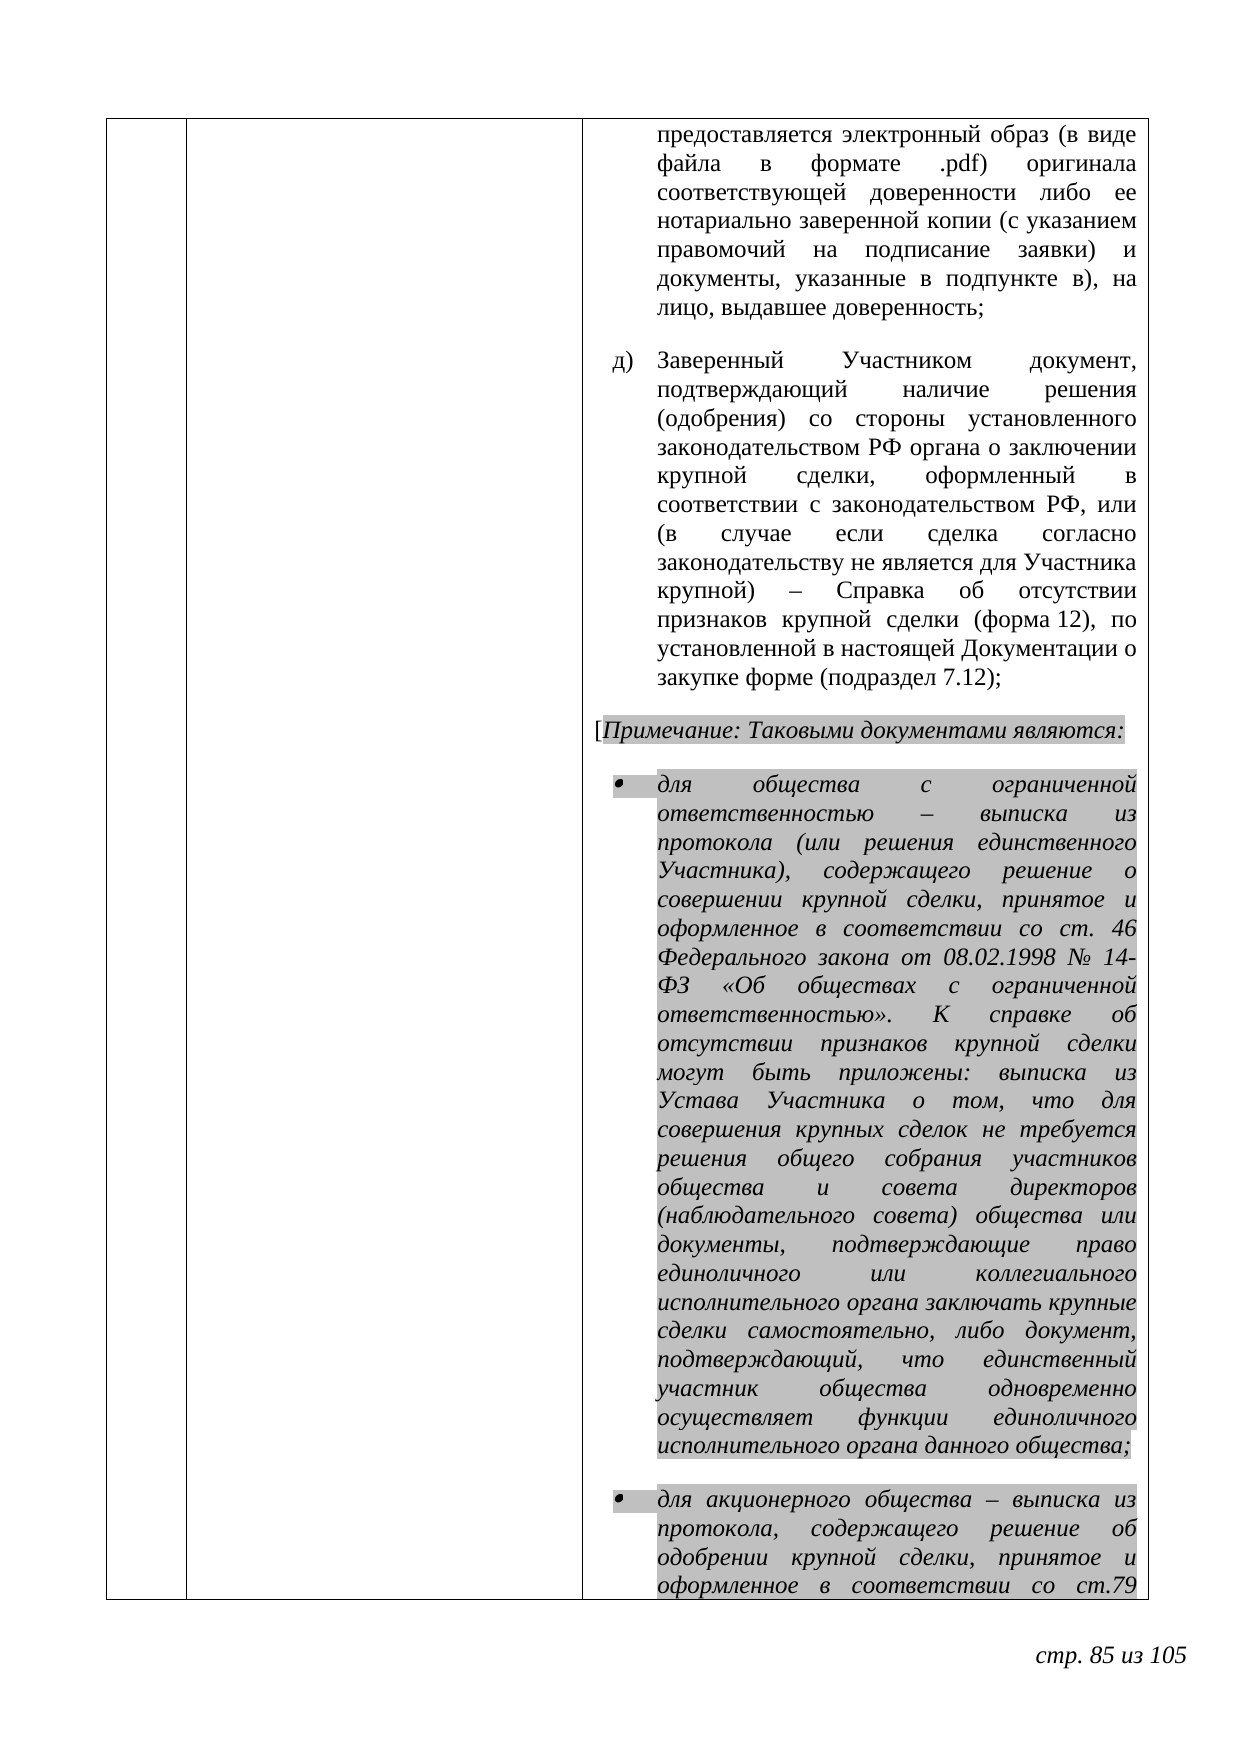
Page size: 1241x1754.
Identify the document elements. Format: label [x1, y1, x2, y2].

table_cell [107, 119, 186, 1599]
table_cell [187, 119, 582, 1599]
table_cell [583, 119, 1148, 1599]
